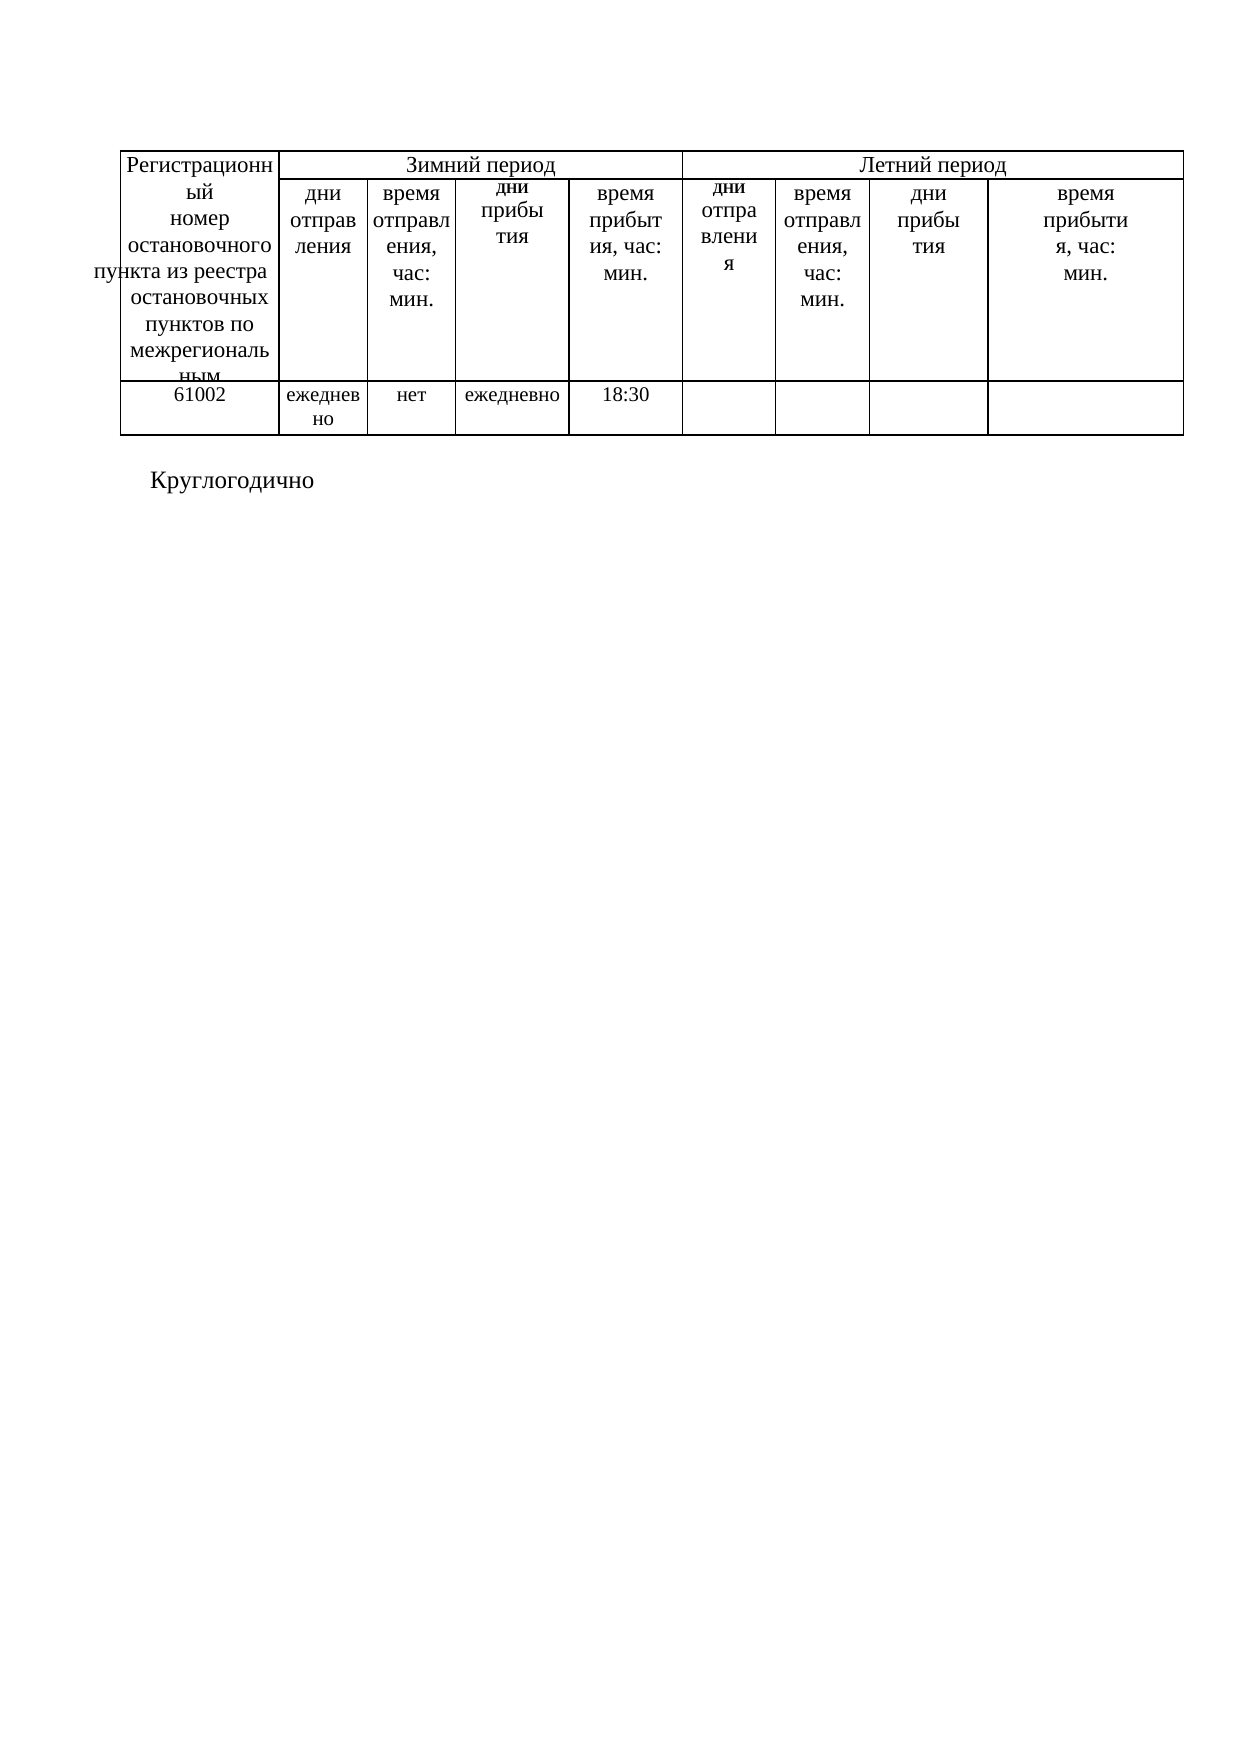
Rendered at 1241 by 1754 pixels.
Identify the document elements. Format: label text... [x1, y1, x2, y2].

table_cell [776, 382, 869, 434]
table_header Регистрационный номер остановочного пункта из реестра остановочных пунктов по межрегиональным маршрутам регулярных перевозок [121, 152, 278, 380]
table_cell [989, 382, 1183, 434]
table_cell 18:30 [570, 382, 682, 434]
table_cell время отправл ения, час: мин. [368, 180, 455, 380]
table_cell 61002 [121, 382, 278, 434]
table_cell [870, 382, 987, 434]
table_header Летний период [683, 152, 1183, 178]
table_cell время отправл ения, час: мин. [776, 180, 869, 380]
table_cell дни прибы тия [870, 180, 987, 380]
table_cell ежедневно [280, 382, 367, 434]
table_cell ежедневно [456, 382, 568, 434]
table_cell дни отправ ления [280, 180, 367, 380]
text Круглогодично [150, 465, 1090, 493]
table_cell [683, 382, 775, 434]
table_cell ДНИ прибы тия [456, 180, 568, 380]
table_cell время прибыти я, час: мин. [989, 180, 1183, 380]
table_cell ДНИ отпра влени я [683, 180, 775, 380]
table_header Зимний период [280, 152, 682, 178]
table_cell нет [368, 382, 455, 434]
table_cell время прибыт ия, час: мин. [570, 180, 682, 380]
